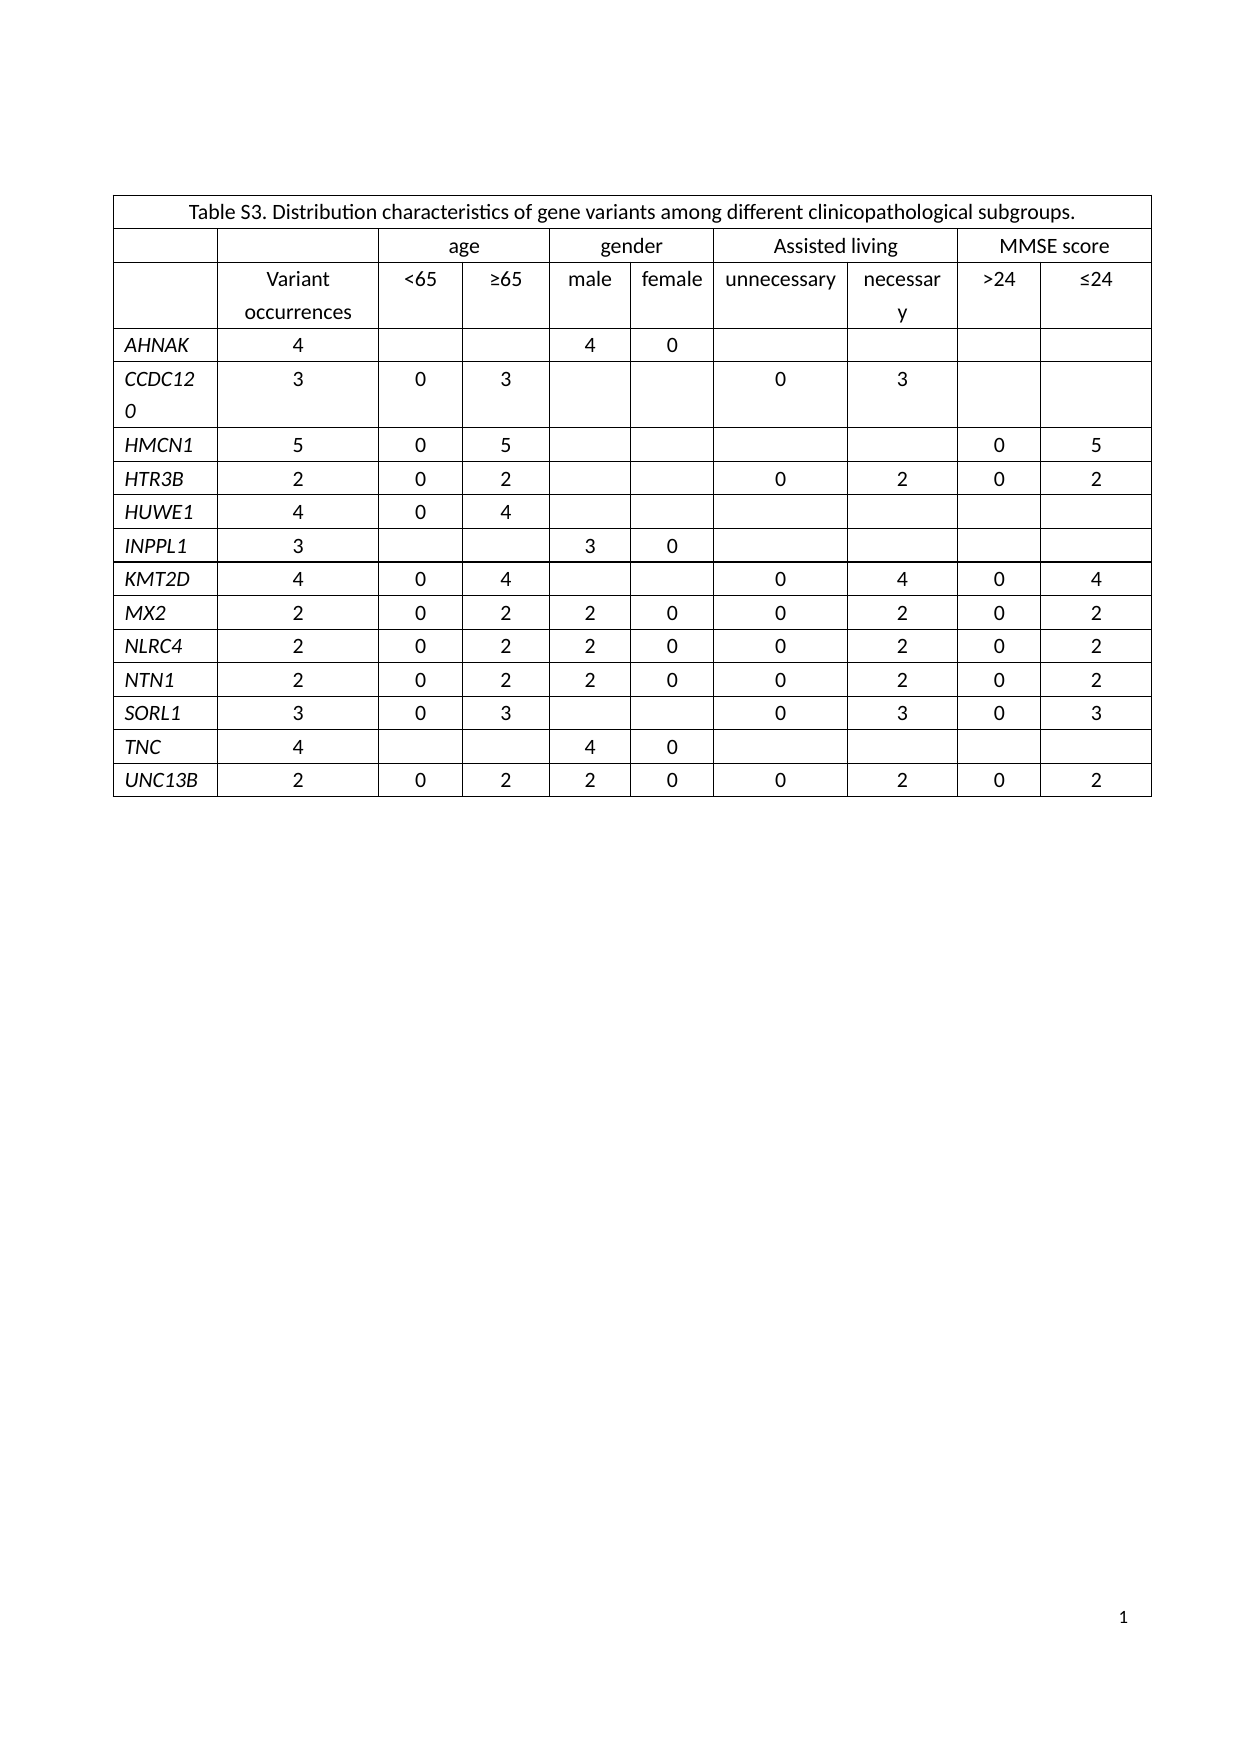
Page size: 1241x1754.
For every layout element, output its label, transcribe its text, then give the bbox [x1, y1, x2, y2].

table_cell [550, 428, 630, 461]
table_cell 0 [631, 730, 713, 763]
table_cell 0 [714, 630, 847, 662]
table_cell UNC13B [114, 764, 217, 796]
table_cell 3 [1041, 697, 1151, 729]
table_cell 0 [631, 529, 713, 561]
table_cell AHNAK [114, 329, 217, 361]
table_cell [631, 495, 713, 528]
table_cell [848, 495, 957, 528]
table_cell [550, 697, 630, 729]
table_cell 5 [463, 428, 549, 461]
table_cell 3 [218, 697, 378, 729]
table_cell [958, 495, 1040, 528]
table_cell ≥65 [463, 263, 549, 328]
table_cell 2 [218, 596, 378, 628]
table_cell 0 [958, 563, 1040, 595]
table_cell [631, 362, 713, 427]
table_cell 0 [631, 764, 713, 796]
table_cell [463, 730, 549, 763]
table_cell 4 [463, 495, 549, 528]
table_cell 3 [550, 529, 630, 561]
table_cell 2 [1041, 462, 1151, 494]
table_cell 0 [379, 462, 462, 494]
table_cell [379, 730, 462, 763]
table_cell 0 [714, 563, 847, 595]
table_cell [1041, 495, 1151, 528]
table_cell 2 [218, 663, 378, 696]
table_cell 2 [550, 663, 630, 696]
table_cell HTR3B [114, 462, 217, 494]
table_cell NLRC4 [114, 630, 217, 662]
table_cell 2 [848, 630, 957, 662]
table_cell 0 [714, 663, 847, 696]
table_cell 0 [958, 697, 1040, 729]
table_cell [714, 428, 847, 461]
table_cell 0 [379, 630, 462, 662]
table_cell Assisted living [714, 229, 957, 262]
table_cell 0 [714, 462, 847, 494]
table_cell [958, 329, 1040, 361]
table_cell 2 [550, 596, 630, 628]
table_cell 2 [218, 462, 378, 494]
table_cell 4 [218, 329, 378, 361]
table_cell gender [550, 229, 713, 262]
table_cell 0 [714, 596, 847, 628]
table_cell 2 [218, 630, 378, 662]
table_cell 0 [379, 563, 462, 595]
table_cell 2 [1041, 764, 1151, 796]
table_cell [848, 730, 957, 763]
table_cell [1041, 730, 1151, 763]
table_cell 3 [218, 362, 378, 427]
table_cell [631, 697, 713, 729]
table_cell necessary [848, 263, 957, 328]
table_cell [631, 428, 713, 461]
table_cell [218, 229, 378, 262]
table_cell 0 [714, 764, 847, 796]
table_cell 2 [1041, 630, 1151, 662]
table_cell 0 [631, 329, 713, 361]
table_cell 3 [848, 362, 957, 427]
table_cell Variant occurrences [218, 263, 378, 328]
table_cell 2 [550, 630, 630, 662]
table_cell 3 [848, 697, 957, 729]
table_cell 2 [463, 764, 549, 796]
table_cell 5 [218, 428, 378, 461]
table_cell <65 [379, 263, 462, 328]
table_cell 4 [218, 730, 378, 763]
table_cell 0 [958, 462, 1040, 494]
table_cell 4 [550, 730, 630, 763]
table_cell 0 [958, 764, 1040, 796]
table_cell HUWE1 [114, 495, 217, 528]
table_cell [114, 263, 217, 328]
table_cell 2 [550, 764, 630, 796]
table_cell 2 [848, 462, 957, 494]
table_cell 4 [550, 329, 630, 361]
table_cell 0 [379, 495, 462, 528]
table_cell 2 [463, 663, 549, 696]
table_cell 5 [1041, 428, 1151, 461]
table_cell [550, 462, 630, 494]
table_cell male [550, 263, 630, 328]
table_cell 0 [958, 630, 1040, 662]
table_cell 0 [379, 362, 462, 427]
table_cell MX2 [114, 596, 217, 628]
table_cell 0 [958, 596, 1040, 628]
table_cell 0 [379, 764, 462, 796]
table_cell 4 [218, 495, 378, 528]
table_cell 2 [1041, 663, 1151, 696]
table_cell 0 [631, 663, 713, 696]
table_cell 2 [848, 663, 957, 696]
table_cell INPPL1 [114, 529, 217, 561]
table_cell [958, 730, 1040, 763]
table_cell 3 [218, 529, 378, 561]
table_cell [550, 362, 630, 427]
table_cell MMSE score [958, 229, 1151, 262]
table_cell 0 [379, 663, 462, 696]
table_cell 2 [848, 764, 957, 796]
table_cell 2 [218, 764, 378, 796]
table_cell ≤24 [1041, 263, 1151, 328]
table_cell 2 [848, 596, 957, 628]
table_cell 0 [631, 596, 713, 628]
table_cell [379, 529, 462, 561]
table_cell 2 [463, 596, 549, 628]
table_cell CCDC120 [114, 362, 217, 427]
table_cell female [631, 263, 713, 328]
table_cell [848, 428, 957, 461]
table_cell [379, 329, 462, 361]
table_cell 4 [218, 563, 378, 595]
table_cell KMT2D [114, 563, 217, 595]
table_cell [1041, 362, 1151, 427]
table_cell 0 [714, 697, 847, 729]
table_cell TNC [114, 730, 217, 763]
table_cell [714, 329, 847, 361]
table_cell 2 [463, 630, 549, 662]
table_cell 3 [463, 697, 549, 729]
table_cell [714, 495, 847, 528]
table_cell 0 [379, 596, 462, 628]
table_cell 2 [1041, 596, 1151, 628]
table_cell [114, 229, 217, 262]
table_cell 0 [714, 362, 847, 427]
table_header Table S3. Distribution characteristics of gene variants among different clinicopathological subgroups. [114, 196, 1151, 228]
table_cell 4 [463, 563, 549, 595]
table_cell [714, 529, 847, 561]
table_cell 0 [631, 630, 713, 662]
table_cell [958, 362, 1040, 427]
table_cell [550, 563, 630, 595]
table_cell 2 [463, 462, 549, 494]
table_cell [848, 329, 957, 361]
table_cell [463, 329, 549, 361]
table_cell SORL1 [114, 697, 217, 729]
table_cell NTN1 [114, 663, 217, 696]
table_cell [958, 529, 1040, 561]
table_cell [848, 529, 957, 561]
table_cell [550, 495, 630, 528]
table_cell [1041, 529, 1151, 561]
table_cell 3 [463, 362, 549, 427]
table_cell unnecessary [714, 263, 847, 328]
table_cell 0 [958, 428, 1040, 461]
table_cell 4 [848, 563, 957, 595]
table_cell [1041, 329, 1151, 361]
table_cell HMCN1 [114, 428, 217, 461]
table_cell [463, 529, 549, 561]
table_cell 0 [379, 697, 462, 729]
table_cell 0 [379, 428, 462, 461]
table_cell [714, 730, 847, 763]
table_cell 0 [958, 663, 1040, 696]
table_cell [631, 563, 713, 595]
table_cell >24 [958, 263, 1040, 328]
table_cell 4 [1041, 563, 1151, 595]
table_cell [631, 462, 713, 494]
table_cell age [379, 229, 549, 262]
